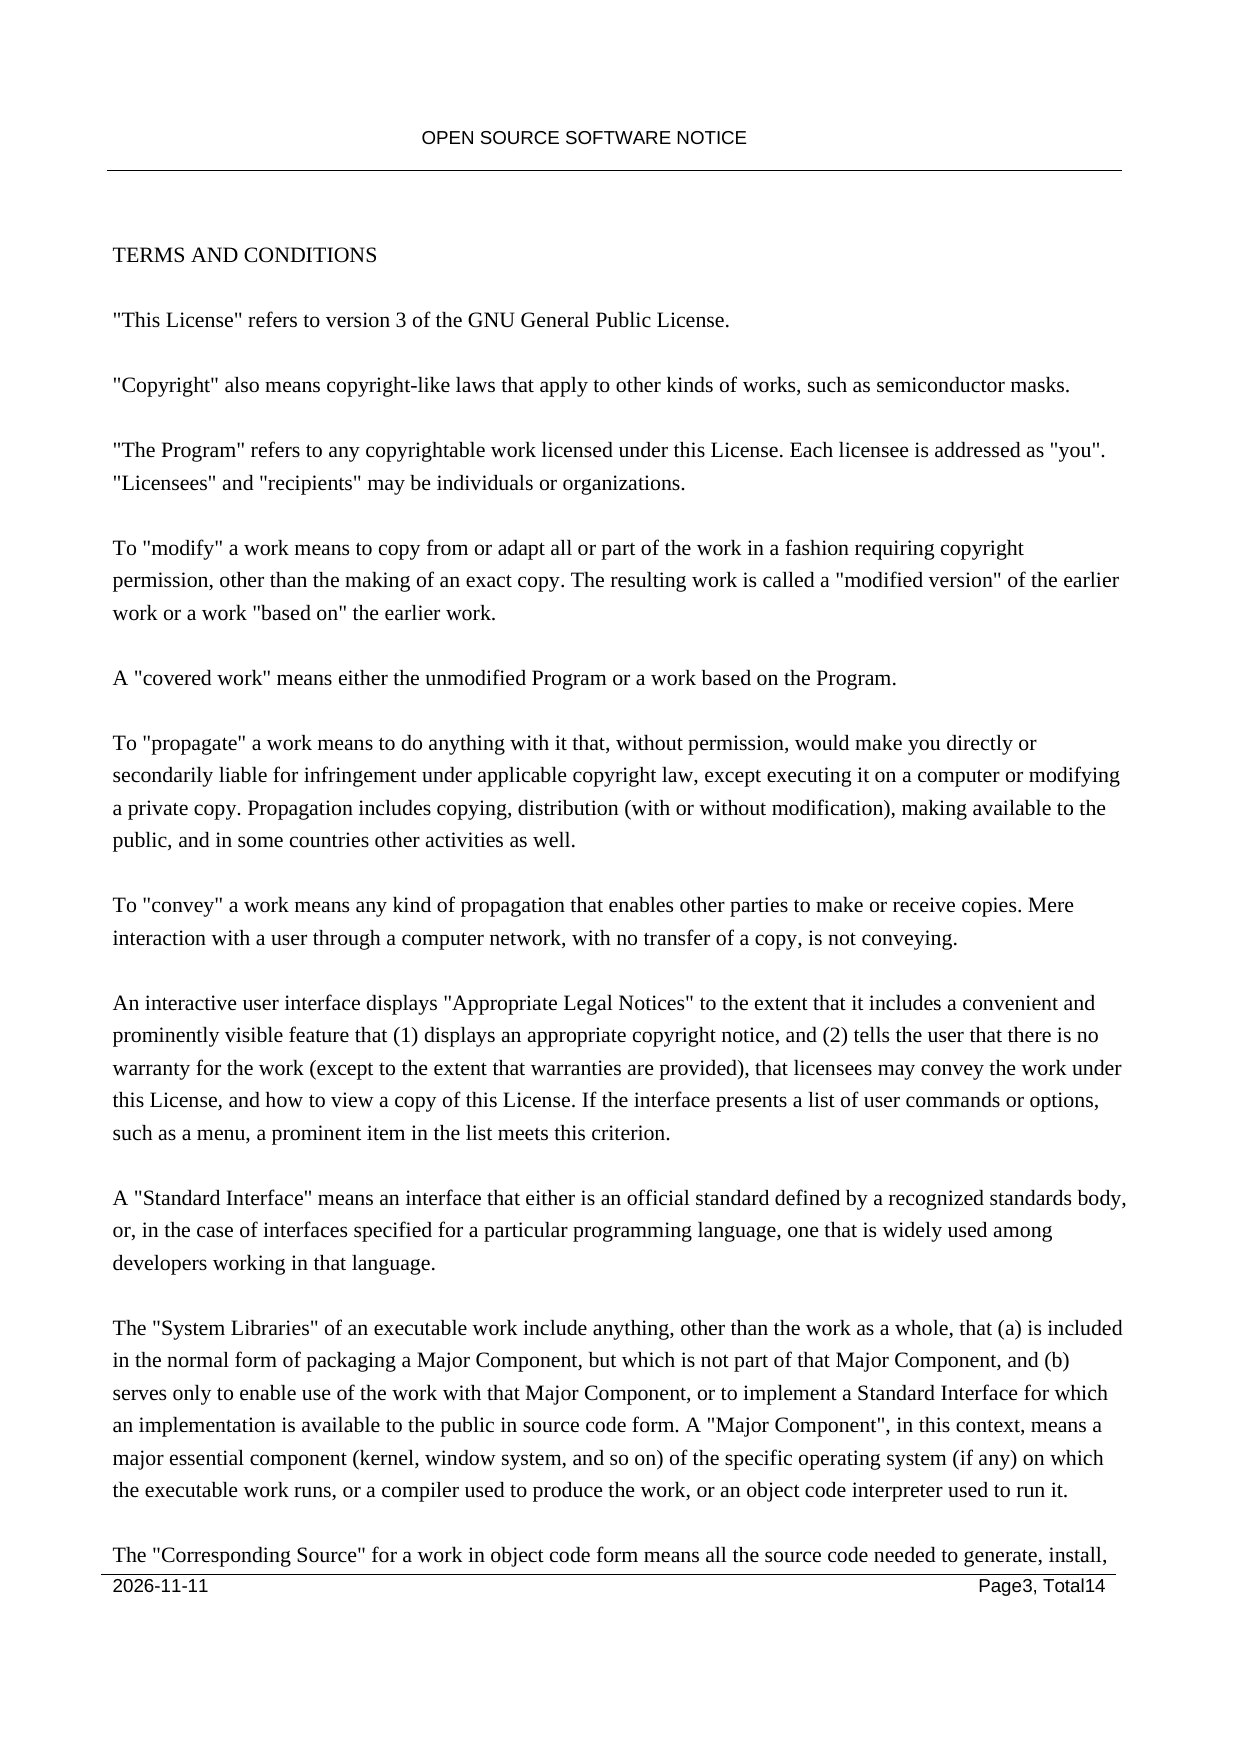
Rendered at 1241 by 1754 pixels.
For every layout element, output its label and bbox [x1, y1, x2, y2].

text [112, 206, 1128, 1571]
